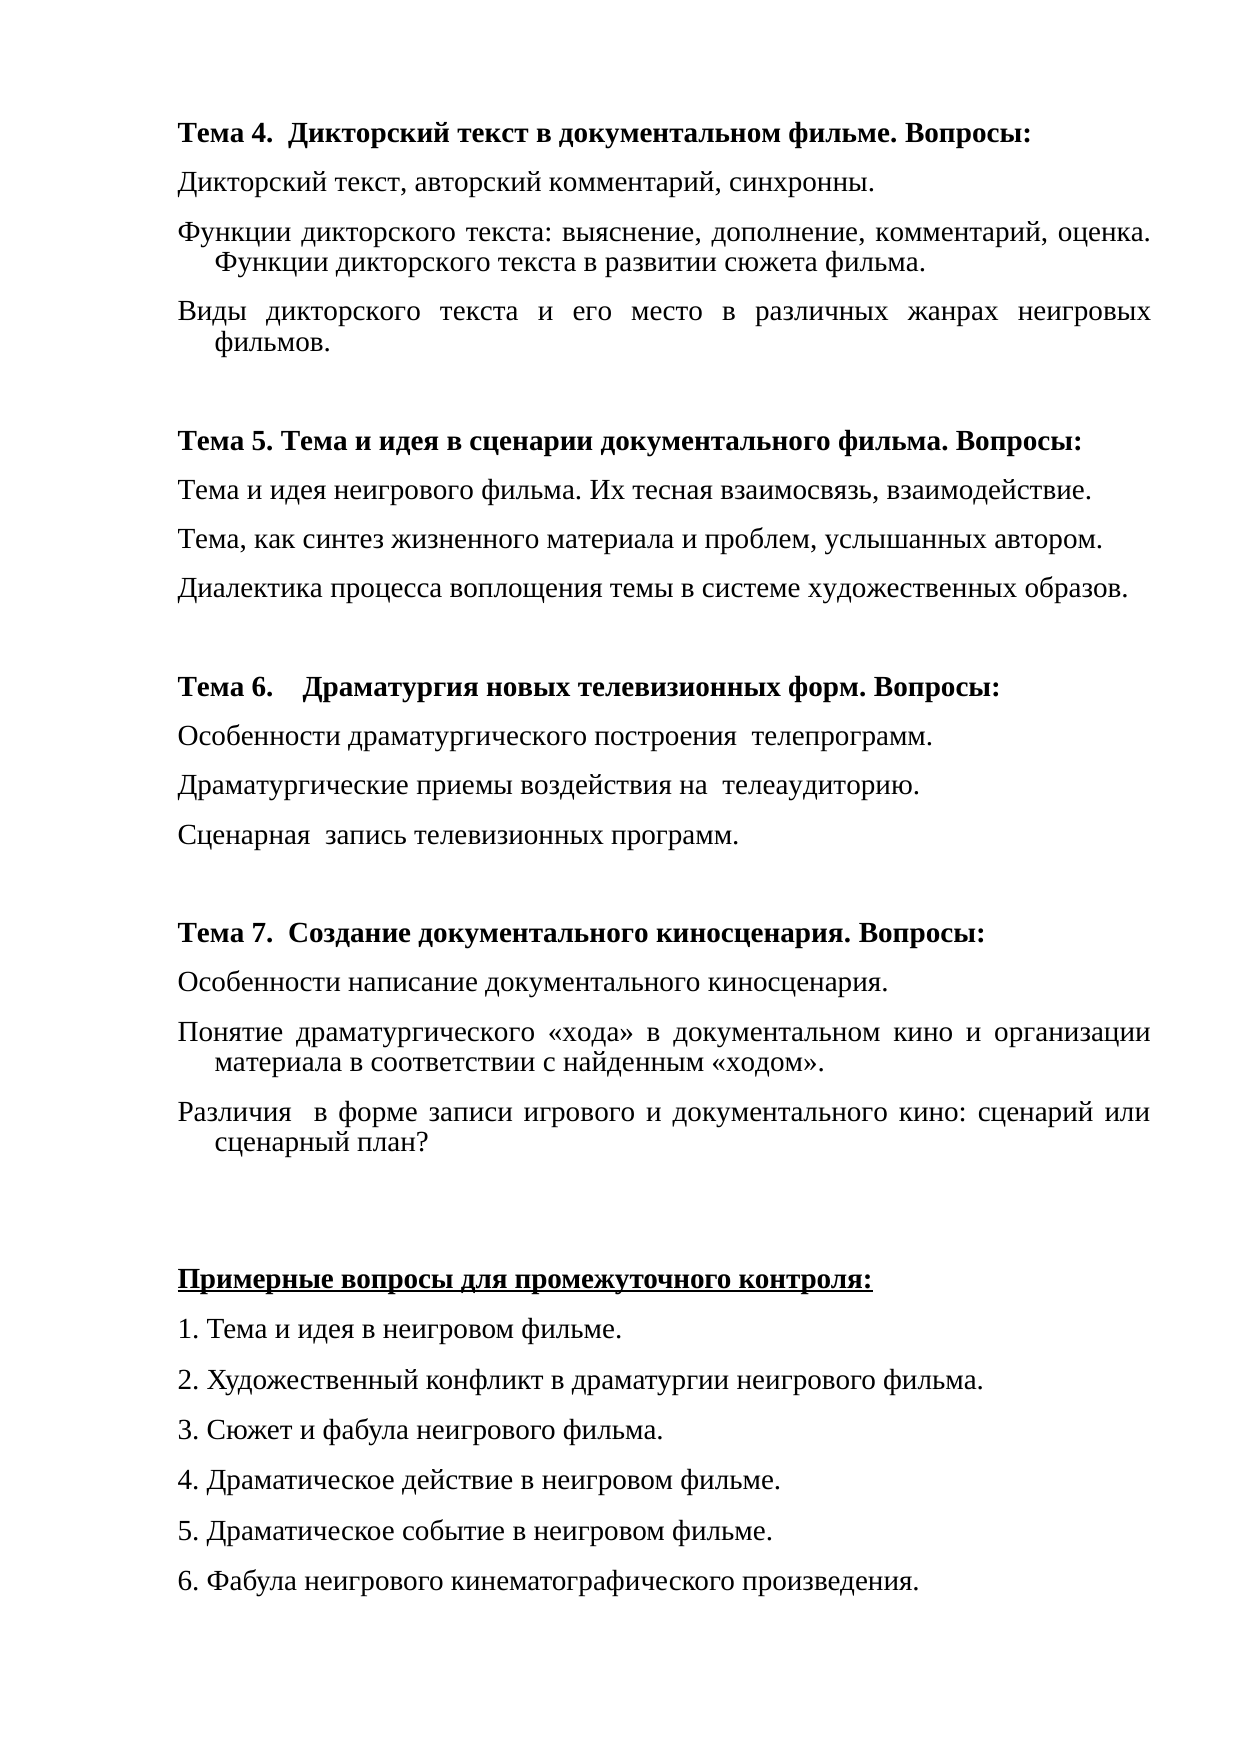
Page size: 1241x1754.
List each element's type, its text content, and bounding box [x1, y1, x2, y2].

text Тема 7. Создание документального киносценария. Вопросы: [177, 918, 1152, 949]
text Сценарная запись телевизионных программ. [177, 820, 1152, 850]
text Дикторский текст, авторский комментарий, синхронны. [177, 167, 1152, 198]
text 5. Драматическое событие в неигровом фильме. [177, 1513, 1152, 1546]
text 1. Тема и идея в неигровом фильме. [177, 1312, 1152, 1345]
text 2. Художественный конфликт в драматургии неигрового фильма. [177, 1362, 1152, 1395]
text 6. Фабула неигрового кинематографического произведения. [177, 1563, 1152, 1597]
text Тема 4. Дикторский текст в документальном фильме. Вопросы: [177, 118, 1152, 149]
text Понятие драматургического «хода» в документальном кино и организации материала в соответствии с найденным «ходом». [177, 1017, 1152, 1078]
text Драматургические приемы воздействия на телеаудиторию. [177, 770, 1152, 801]
text Тема 5. Тема и идея в сценарии документального фильма. Вопросы: [177, 426, 1152, 456]
text 3. Сюжет и фабула неигрового фильма. [177, 1412, 1152, 1446]
text Особенности драматургического построения телепрограмм. [177, 721, 1152, 752]
text Тема 6. Драматургия новых телевизионных форм. Вопросы: [177, 672, 1152, 702]
text Диалектика процесса воплощения темы в системе художественных образов. [177, 573, 1152, 604]
text Тема и идея неигрового фильма. Их тесная взаимосвязь, взаимодействие. [177, 475, 1152, 505]
text Виды дикторского текста и его место в различных жанрах неигровых фильмов. [177, 296, 1152, 357]
text Различия в форме записи игрового и документального кино: сценарий или сценарный план? [177, 1097, 1152, 1158]
text Тема, как синтез жизненного материала и проблем, услышанных автором. [177, 524, 1152, 554]
text 4. Драматическое действие в неигровом фильме. [177, 1462, 1152, 1496]
text Особенности написание документального киносценария. [177, 967, 1152, 998]
text Функции дикторского текста: выяснение, дополнение, комментарий, оценка. Функции дикторского текста в развитии сюжета фильма. [177, 217, 1152, 278]
text Примерные вопросы для промежуточного контроля: [177, 1261, 1152, 1295]
